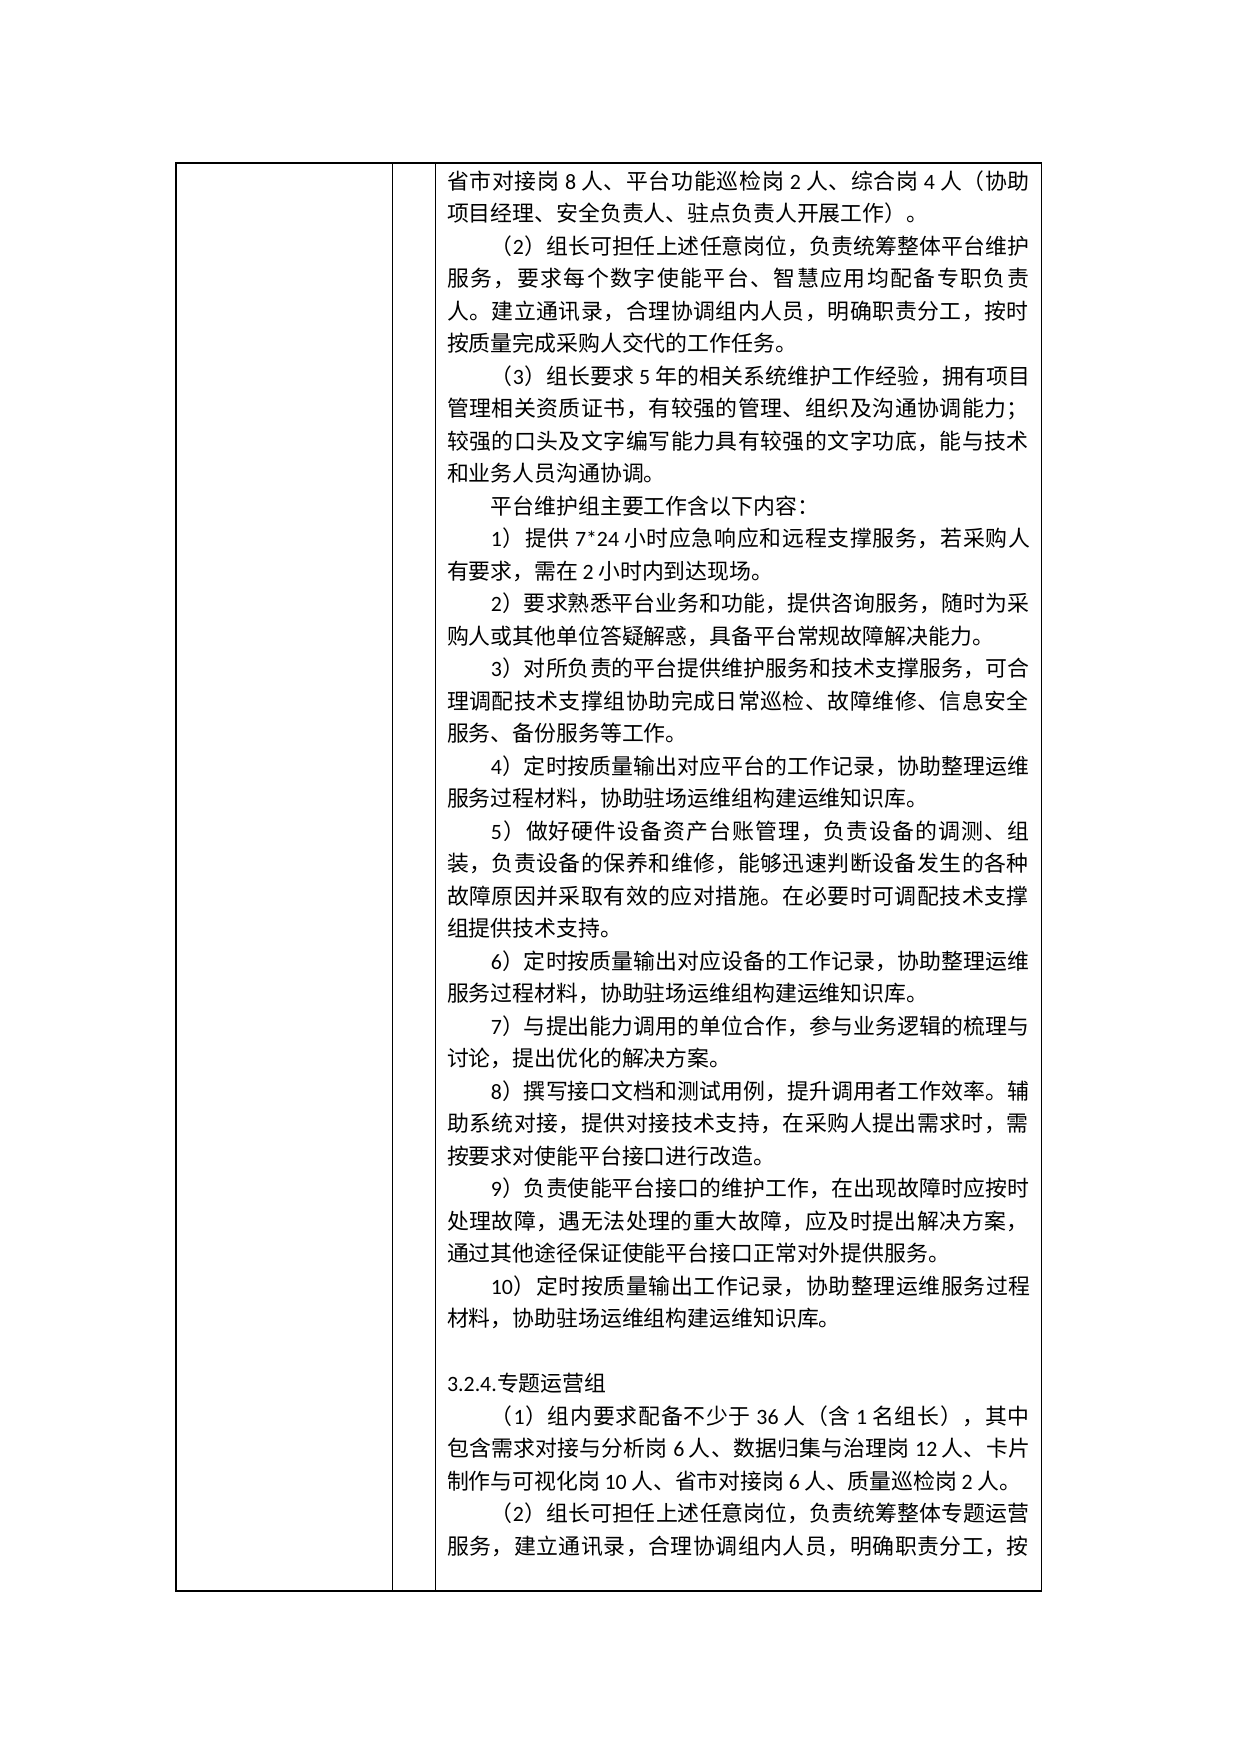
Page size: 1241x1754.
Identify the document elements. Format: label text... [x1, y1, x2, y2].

table_cell 3 [393, 164, 435, 1590]
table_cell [436, 164, 1041, 1590]
table_cell [177, 164, 392, 1590]
